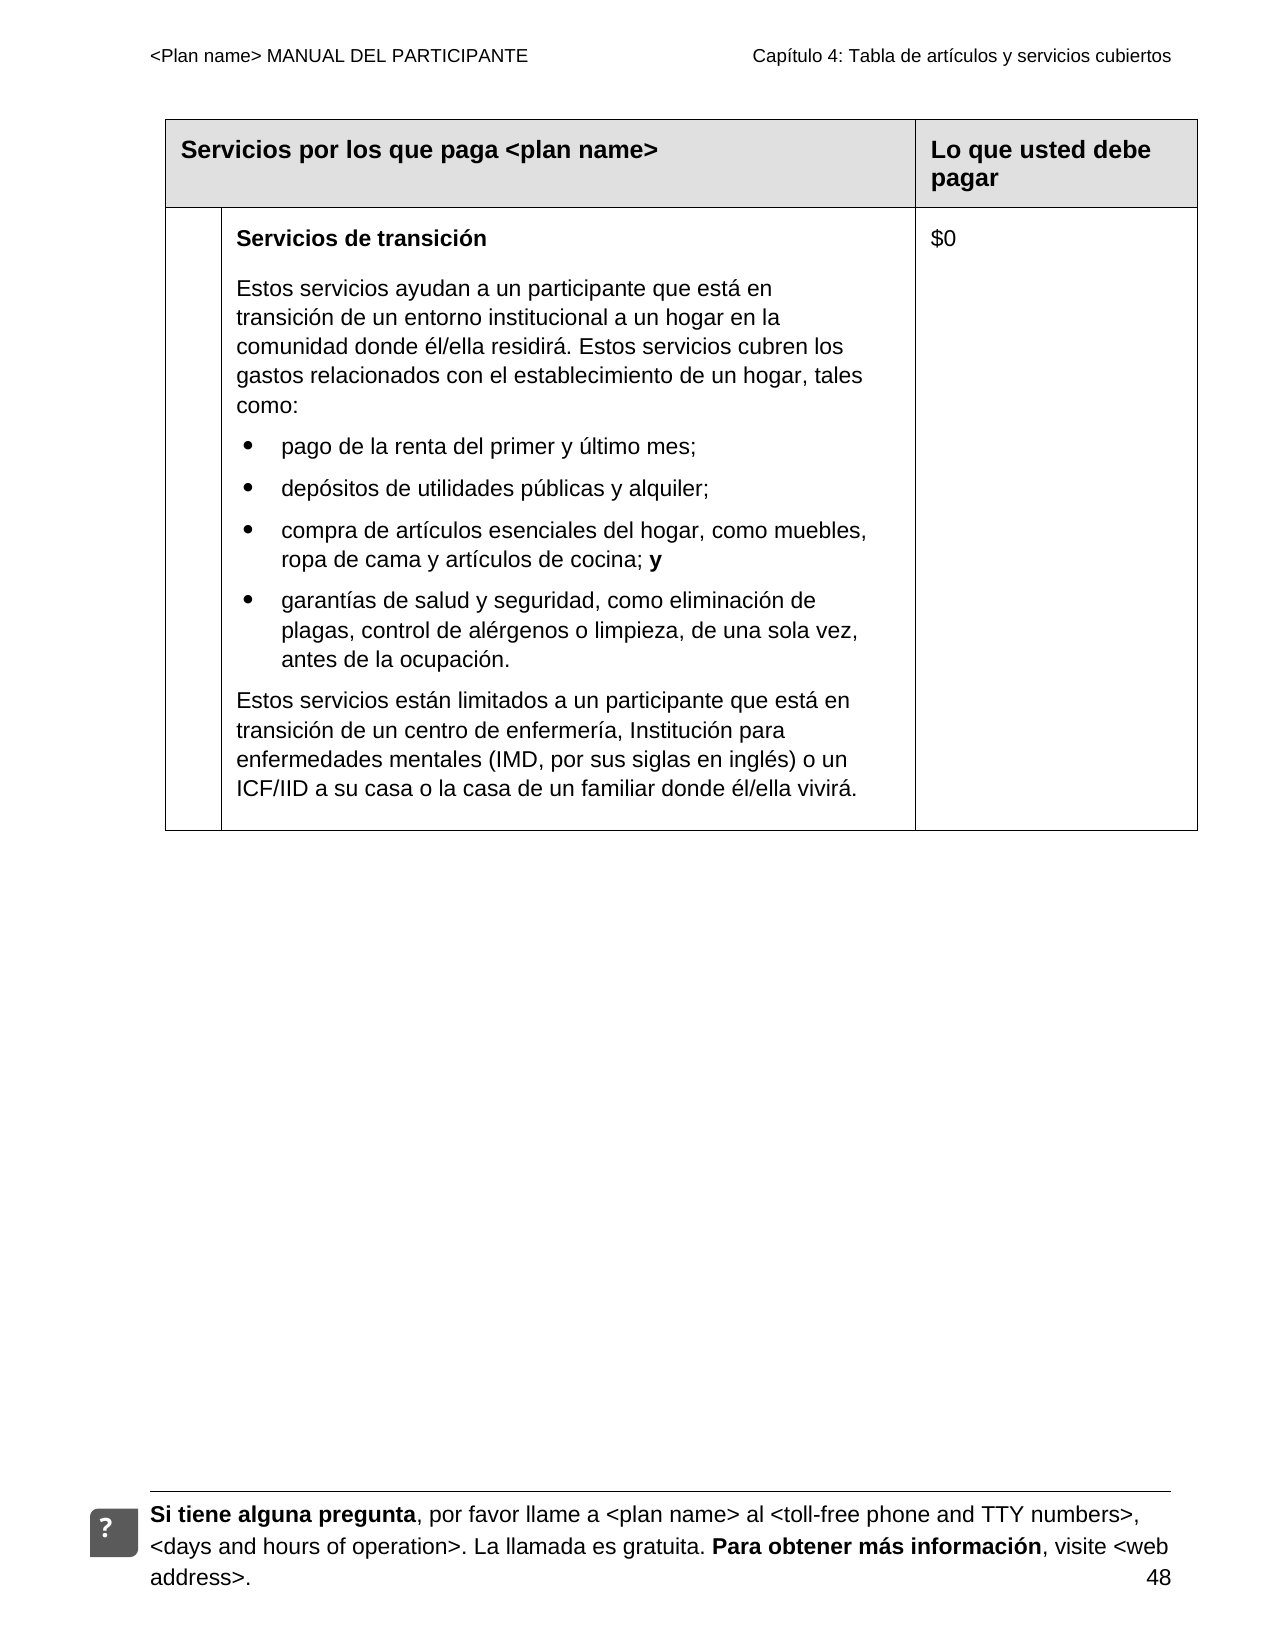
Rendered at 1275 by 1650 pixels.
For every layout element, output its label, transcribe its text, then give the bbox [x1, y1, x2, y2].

table_cell [166, 208, 221, 830]
table_header Lo que usted debe pagar [916, 120, 1197, 207]
table_header Servicios por los que paga <plan name> [166, 120, 915, 207]
table_cell $0 [916, 208, 1197, 830]
table_cell Servicios de transición Estos servicios ayudan a un participante que está en transición de un entorno institucional a un hogar en la comunidad donde él/ella residirá. Estos servicios cubren los gastos relacionados con el establecimiento de un hogar, tales como: pago de la renta del primer y último mes; depósitos de utilidades públicas y alquiler; compra de artículos esenciales del hogar, como muebles, ropa de cama y artículos de cocina; y garantías de salud y seguridad, como eliminación de plagas, control de alérgenos o limpieza, de una sola vez, antes de la ocupación. Estos servicios están limitados a un participante que está en transición de un centro de enfermería, Institución para enfermedades mentales (IMD, por sus siglas en inglés) o un ICF/IID a su casa o la casa de un familiar donde él/ella vivirá. [222, 208, 915, 830]
